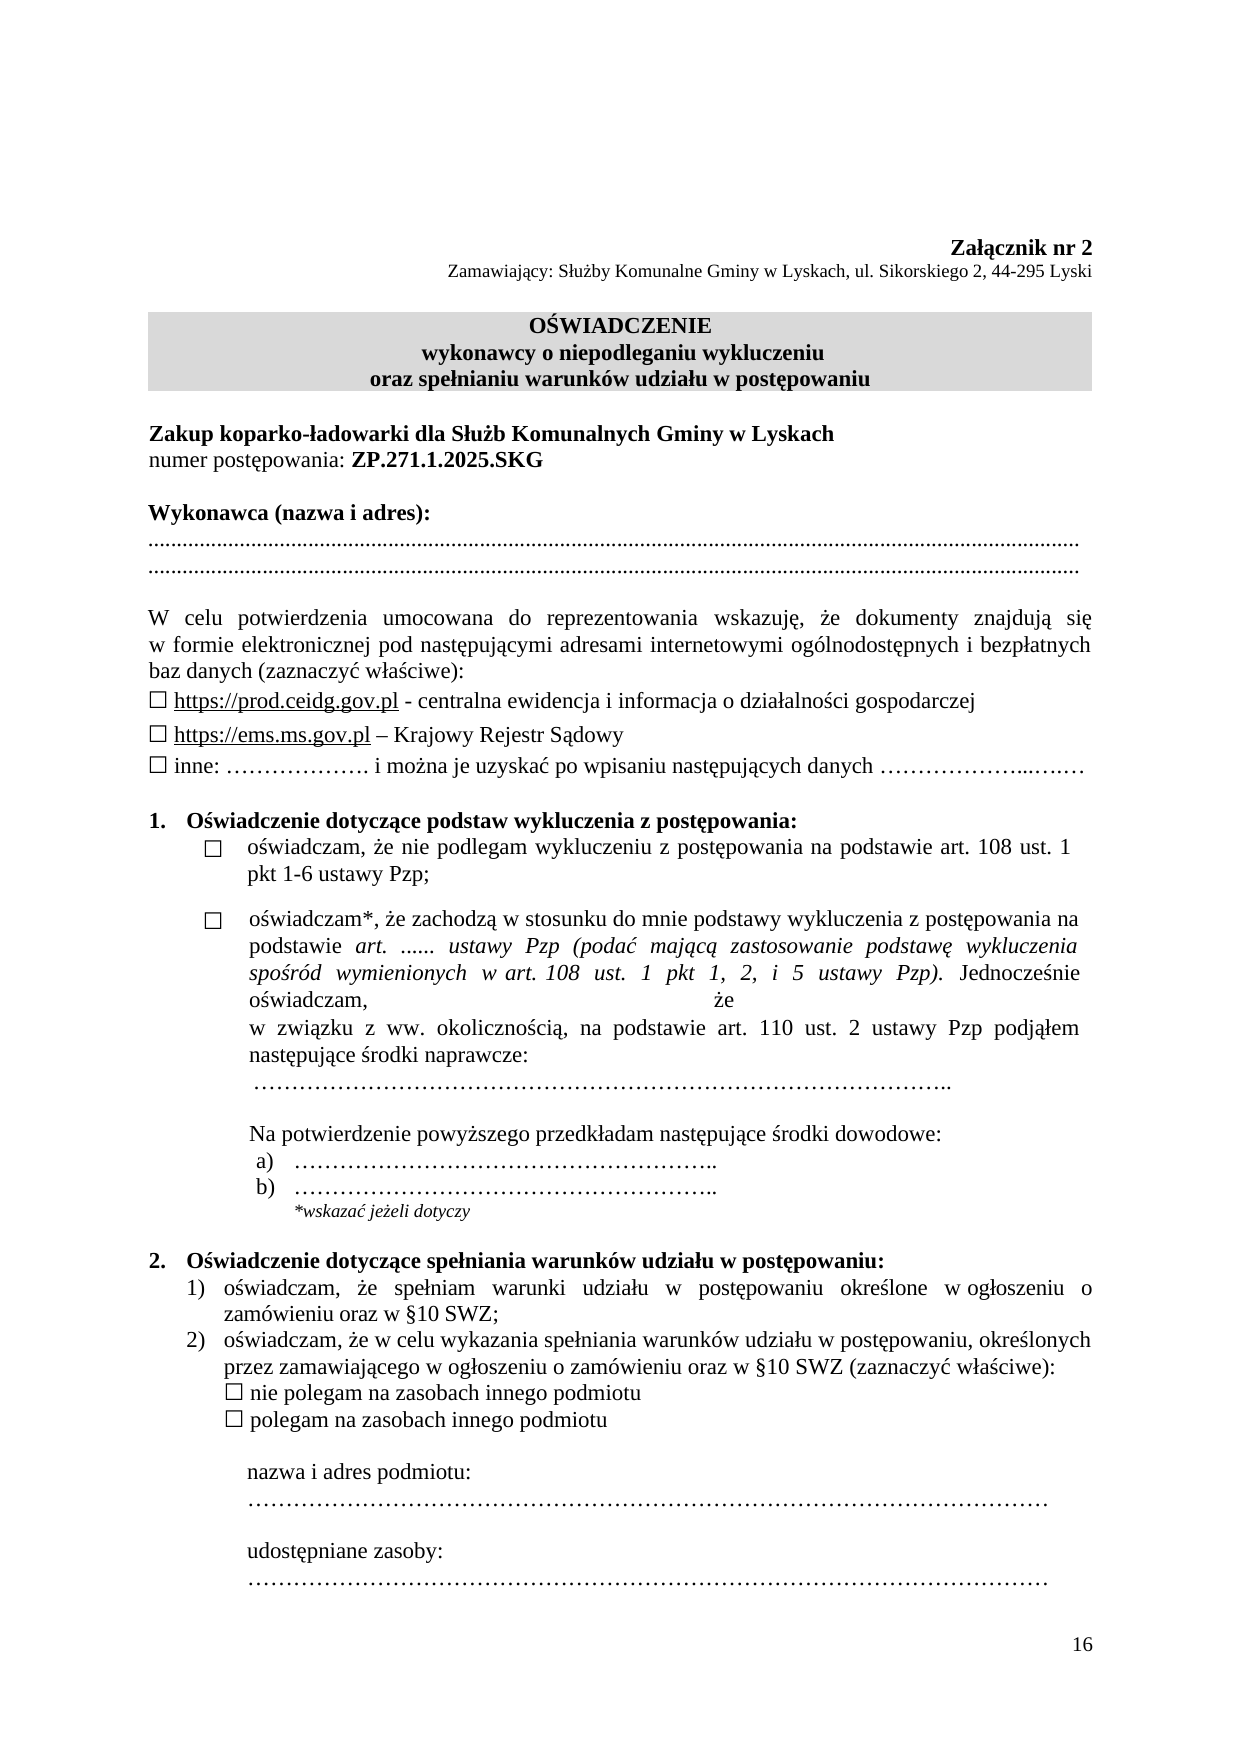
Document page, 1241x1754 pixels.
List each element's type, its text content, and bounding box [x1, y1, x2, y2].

text …………………………………………………………………………………………… [247, 1564, 1093, 1590]
text nie polegam na zasobach innego podmiotu [224, 1379, 1093, 1406]
text Wykonawca (nazwa i adres): [148, 499, 1093, 525]
text ................................................................................................................................................................... [148, 552, 1093, 578]
text OŚWIADCZENIE [148, 312, 1092, 338]
text polegam na zasobach innego podmiotu [224, 1406, 1093, 1432]
text https://ems.ms.gov.pl – Krajowy Rejestr Sądowy [148, 718, 1092, 749]
table_cell oświadczam*, że zachodzą w stosunku do mnie podstawy wykluczenia z postępowania na podstawie art. ...... ustawy Pzp (podać mającą zastosowanie podstawę wykluczenia spośród wymienionych w art. 108 ust. 1 pkt 1, 2, i 5 ustawy Pzp). Jednocześnie oświadczam, że w związku z ww. okolicznością, na podstawie art. 110 ust. 2 ustawy Pzp podjąłem następujące środki naprawcze: ……………………………………………………………………………….. Na potwierdzenie powyższego przedkładam następujące środki dowodowe: ……………………………………………….. ……………………………………………….. *wskazać jeżeli dotyczy [236, 905, 1092, 1221]
text Zakup koparko-ładowarki dla Służb Komunalnych Gminy w Lyskach [149, 420, 1093, 446]
text inne: ………………. i można je uzyskać po wpisaniu następujących danych ………………...….… [148, 749, 1092, 781]
text Zamawiający: Służby Komunalne Gminy w Lyskach, ul. Sikorskiego 2, 44-295 Lyski [148, 260, 1093, 282]
table_cell [191, 905, 236, 1221]
text numer postępowania: ZP.271.1.2025.SKG [149, 446, 1093, 473]
text …………………………………………………………………………………………… [247, 1485, 1093, 1511]
text https://prod.ceidg.gov.pl - centralna ewidencja i informacja o działalności gospodarczej [148, 683, 1092, 715]
list oświadczam, że w celu wykazania spełniania warunków udziału w postępowaniu, określonych przez zamawiającego w ogłoszeniu o zamówieniu oraz w §10 SWZ (zaznaczyć właściwe): [186, 1327, 1093, 1379]
table_header [191, 834, 236, 905]
text Załącznik nr 2 [148, 234, 1093, 260]
text W celu potwierdzenia umocowana do reprezentowania wskazuję, że dokumenty znajdują się w formie elektronicznej pod następującymi adresami internetowymi ogólnodostępnych i bezpłatnych baz danych (zaznaczyć właściwe): [148, 604, 1092, 683]
list oświadczam, że spełniam warunki udziału w postępowaniu określone w ogłoszeniu o zamówieniu oraz w §10 SWZ; [186, 1274, 1093, 1327]
text udostępniane zasoby: [247, 1537, 1093, 1564]
list Oświadczenie dotyczące podstaw wykluczenia z postępowania: [149, 807, 1092, 833]
table_header oświadczam, że nie podlegam wykluczeniu z postępowania na podstawie art. 108 ust. 1 pkt 1-6 ustawy Pzp; [236, 834, 1092, 905]
text nazwa i adres podmiotu: [247, 1458, 1093, 1485]
text wykonawcy o niepodleganiu wykluczeniu [148, 338, 1092, 365]
text oraz spełnianiu warunków udziału w postępowaniu [148, 365, 1092, 391]
list Oświadczenie dotyczące spełniania warunków udziału w postępowaniu: [149, 1247, 1093, 1274]
text ................................................................................................................................................................... [148, 525, 1093, 552]
